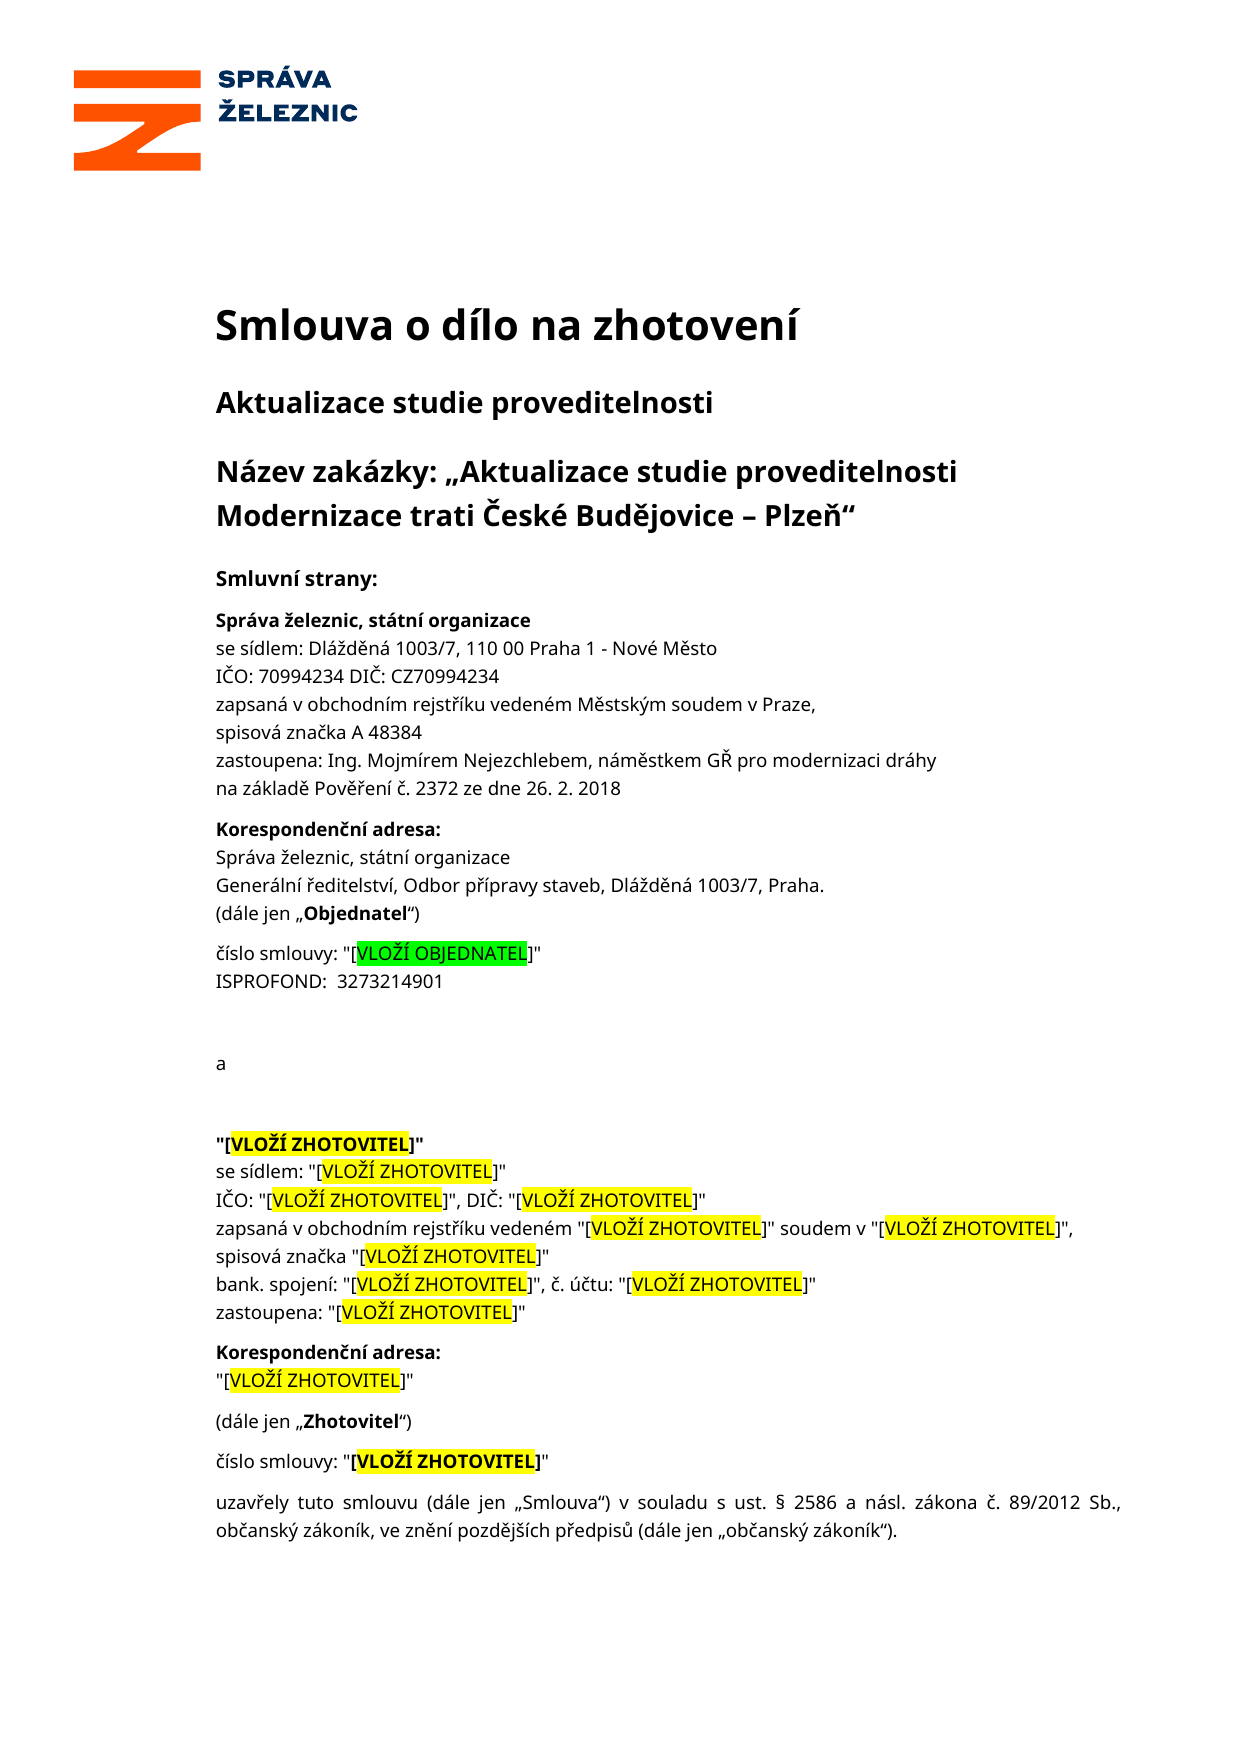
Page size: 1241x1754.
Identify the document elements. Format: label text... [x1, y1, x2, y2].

text uzavřely tuto smlouvu (dále jen „Smlouva“) v souladu s ust. § 2586 a násl. zákona č. 89/2012 Sb., občanský zákoník, ve znění pozdějších předpisů (dále jen „občanský zákoník“). [216, 1489, 1122, 1543]
text "[VLOŽÍ ZHOTOVITEL]" [216, 1367, 1122, 1393]
text číslo smlouvy: "[VLOŽÍ OBJEDNATEL]" [527, 941, 1122, 966]
text se sídlem: "[VLOŽÍ ZHOTOVITEL]" [492, 1159, 1122, 1184]
text Aktualizace studie proveditelnosti [216, 383, 1122, 422]
text Správa železnic, státní organizace [216, 844, 1122, 870]
text IČO: 70994234 DIČ: CZ70994234 [216, 663, 1122, 689]
text a [216, 1050, 1122, 1075]
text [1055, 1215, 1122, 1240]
text Generální ředitelství, Odbor přípravy staveb, Dlážděná 1003/7, Praha. [216, 872, 1122, 898]
text bank. spojení: "[VLOŽÍ ZHOTOVITEL]", č. účtu: "[VLOŽÍ ZHOTOVITEL]" [802, 1271, 1122, 1296]
text "[VLOŽÍ ZHOTOVITEL]" [409, 1131, 1122, 1156]
text Název zakázky: „Aktualizace studie proveditelnosti Modernizace trati České Budějovice – Plzeň“ [216, 451, 1122, 535]
text Smluvní strany: [216, 564, 1122, 592]
text spisová značka "[VLOŽÍ ZHOTOVITEL]" [536, 1243, 1122, 1268]
text zastoupena: "[VLOŽÍ ZHOTOVITEL]" [216, 1299, 342, 1324]
text zapsaná v obchodním rejstříku vedeném "[VLOŽÍ ZHOTOVITEL]" soudem v "[VLOŽÍ ZHOTOVITEL]", [216, 1215, 591, 1240]
text spisová značka "[VLOŽÍ ZHOTOVITEL]" [216, 1243, 365, 1268]
text číslo smlouvy: "[VLOŽÍ OBJEDNATEL]" [216, 941, 357, 966]
text číslo smlouvy: "[VLOŽÍ ZHOTOVITEL]" [216, 1448, 1122, 1474]
text Korespondenční adresa: [216, 1339, 1122, 1365]
text Smlouva o dílo na zhotovení [216, 295, 1122, 352]
text spisová značka A 48384 [216, 719, 1122, 745]
text se sídlem: "[VLOŽÍ ZHOTOVITEL]" [216, 1159, 322, 1184]
text IČO: "[VLOŽÍ ZHOTOVITEL]", DIČ: "[VLOŽÍ ZHOTOVITEL]" [692, 1187, 1122, 1212]
text Správa železnic, státní organizace [216, 607, 1122, 633]
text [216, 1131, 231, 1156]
text (dále jen „Objednatel“) [216, 900, 1122, 926]
text (dále jen „Zhotovitel“) [216, 1408, 1122, 1433]
text zapsaná v obchodním rejstříku vedeném Městským soudem v Praze, [216, 692, 1122, 717]
text ISPROFOND: 3273214901 [216, 969, 1122, 994]
text se sídlem: Dlážděná 1003/7, 110 00 Praha 1 - Nové Město [216, 636, 1122, 661]
text zastoupena: "[VLOŽÍ ZHOTOVITEL]" [512, 1299, 1122, 1324]
text na základě Pověření č. 2372 ze dne 26. 2. 2018 [216, 776, 1122, 801]
text Korespondenční adresa: [216, 816, 1122, 842]
text zastoupena: Ing. Mojmírem Nejezchlebem, náměstkem GŘ pro modernizaci dráhy [216, 748, 1122, 773]
